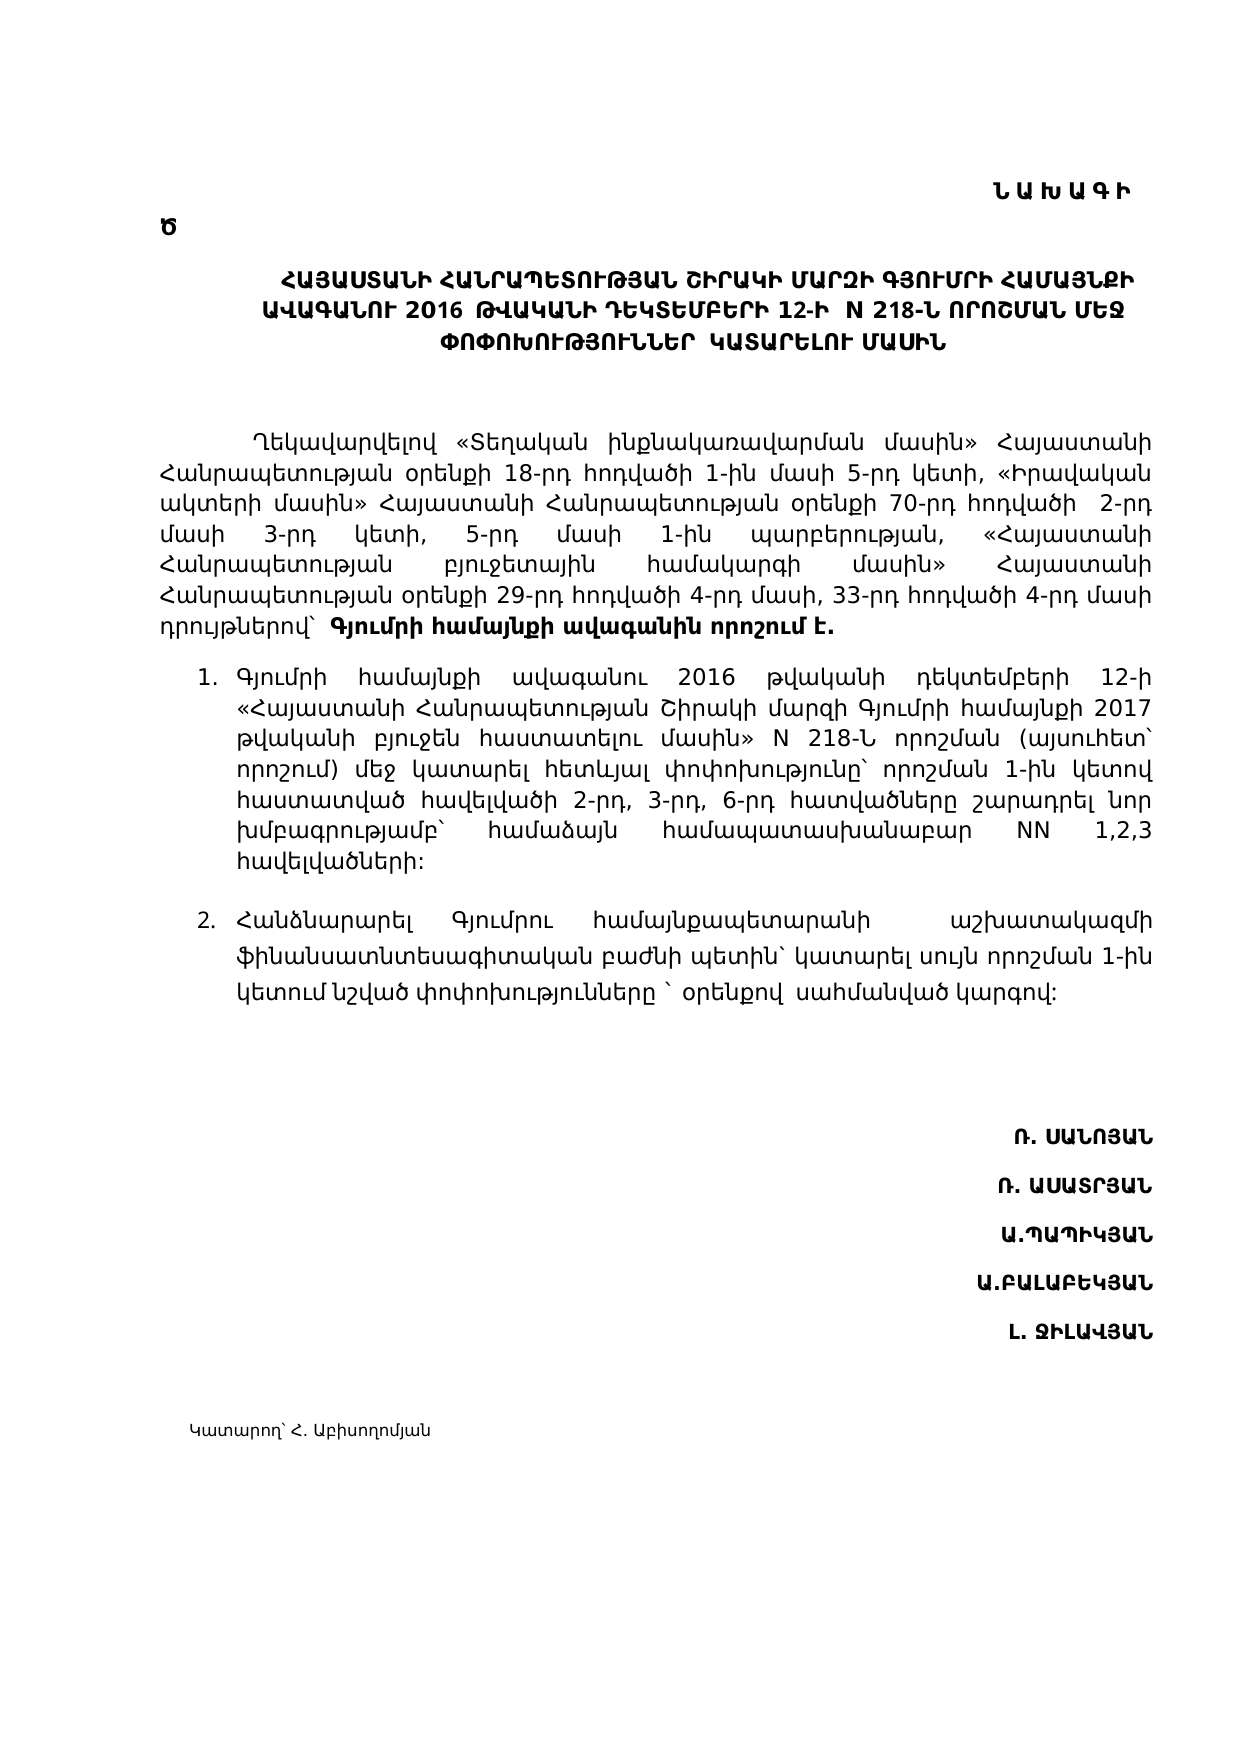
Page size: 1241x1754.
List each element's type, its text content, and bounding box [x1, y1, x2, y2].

text Ռ. ՍԱՆՈՅԱՆ [159, 1125, 1153, 1150]
text Ն Ա Խ Ա Գ Ի Ծ [159, 175, 1153, 242]
text Ա.ԲԱԼԱԲԵԿՅԱՆ [159, 1271, 1153, 1296]
list Հանձնարարել Գյումրու համայնքապետարանի աշխատակազմի ֆինանսատնտեսագիտական բաժնի պետին` կատարել սույն որոշման 1-ին կետում նշված փոփոխությունները ` օրենքով սահմանված կարգով: [197, 904, 1153, 1007]
text ՀԱՅԱՍՏԱՆԻ ՀԱՆՐԱՊԵՏՈՒԹՅԱՆ ՇԻՐԱԿԻ ՄԱՐԶԻ ԳՅՈՒՄՐԻ ՀԱՄԱՅՆՔԻ ԱՎԱԳԱՆՈՒ 2016 ԹՎԱԿԱՆԻ ԴԵԿՏԵՄԲԵՐԻ 12-Ի N 218-Ն ՈՐՈՇՄԱՆ ՄԵՋ ՓՈՓՈԽՈՒԹՅՈՒՆՆԵՐ ԿԱՏԱՐԵԼՈՒ ՄԱՍԻՆ [233, 268, 1153, 357]
list Գյումրի համայնքի ավագանու 2016 թվականի դեկտեմբերի 12-ի «Հայաստանի Հանրապետության Շիրակի մարզի Գյումրի համայնքի 2017 թվականի բյուջեն հաստատելու մասին» N 218-Ն որոշման (այսուհետ՝ որոշում) մեջ կատարել հետևյալ փոփոխությունը՝ որոշման 1-ին կետով հաստատված հավելվածի 2-րդ, 3-րդ, 6-րդ հատվածները շարադրել նոր խմբագրությամբ՝ համաձայն համապատասխանաբար NN 1,2,3 հավելվածների: [197, 664, 1153, 875]
text Ղեկավարվելով «Տեղական ինքնակառավարման մասին» Հայաստանի Հանրապետության օրենքի 18-րդ հոդվածի 1-ին մասի 5-րդ կետի, «Իրավական ակտերի մասին» Հայաստանի Հանրապետության օրենքի 70-րդ հոդվածի 2-րդ մասի 3-րդ կետի, 5-րդ մասի 1-ին պարբերության, «Հայաստանի Հանրապետության բյուջետային համակարգի մասին» Հայաստանի Հանրապետության օրենքի 29-րդ հոդվածի 4-րդ մասի, 33-րդ հոդվածի 4-րդ մասի դրույթներով՝ Գյումրի համայնքի ավագանին որոշում է. [159, 429, 1153, 639]
text Կատարող՝ Հ. Աբիսողոմյան [159, 1421, 1153, 1440]
text Ռ. ԱՍԱՏՐՅԱՆ [159, 1174, 1153, 1198]
text Ա.ՊԱՊԻԿՅԱՆ [159, 1223, 1153, 1247]
text Լ. ՋԻԼԱՎՅԱՆ [159, 1320, 1153, 1344]
